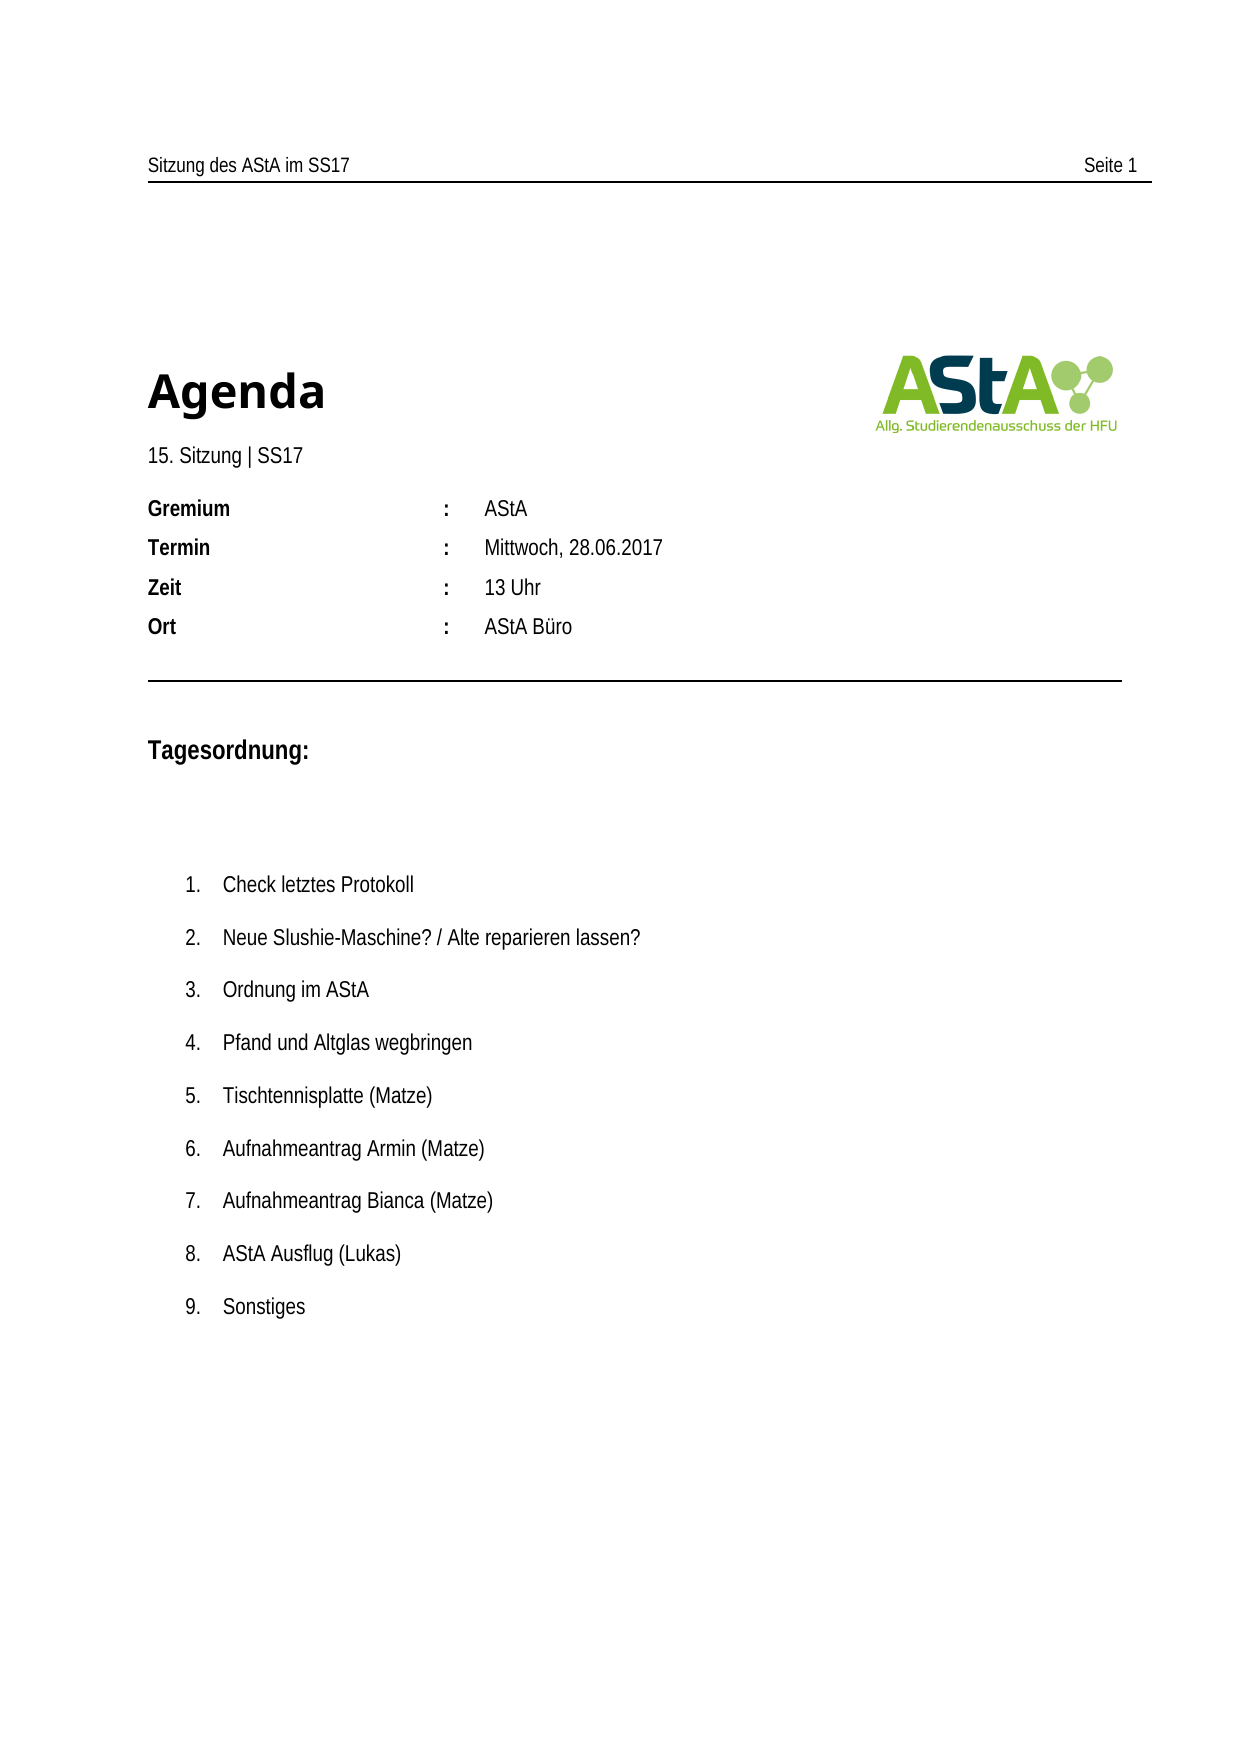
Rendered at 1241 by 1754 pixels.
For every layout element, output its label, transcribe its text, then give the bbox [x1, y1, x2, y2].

list AStA Ausflug (Lukas) [185, 1240, 1122, 1266]
text Gremium : AStA [148, 494, 870, 521]
text Tagesordnung: [148, 734, 1122, 766]
text 15. Sitzung | SS17 [148, 442, 870, 468]
list Ordnung im AStA [185, 976, 1122, 1003]
list Aufnahmeantrag Bianca (Matze) [185, 1187, 1122, 1213]
list Neue Slushie-Maschine? / Alte reparieren lassen? [185, 924, 1122, 950]
text Termin : Mittwoch, 28.06.2017 [148, 534, 1122, 560]
text Zeit : 13 Uhr [148, 573, 1122, 600]
list Aufnahmeantrag Armin (Matze) [185, 1134, 1122, 1161]
text Agenda [148, 359, 870, 423]
list Sonstiges [185, 1293, 1122, 1319]
text Ort : AStA Büro [148, 613, 1122, 639]
list Tischtennisplatte (Matze) [185, 1082, 1122, 1108]
picture [870, 272, 1123, 525]
list Pfand und Altglas wegbringen [185, 1029, 1122, 1055]
list Check letztes Protokoll [185, 871, 1122, 897]
